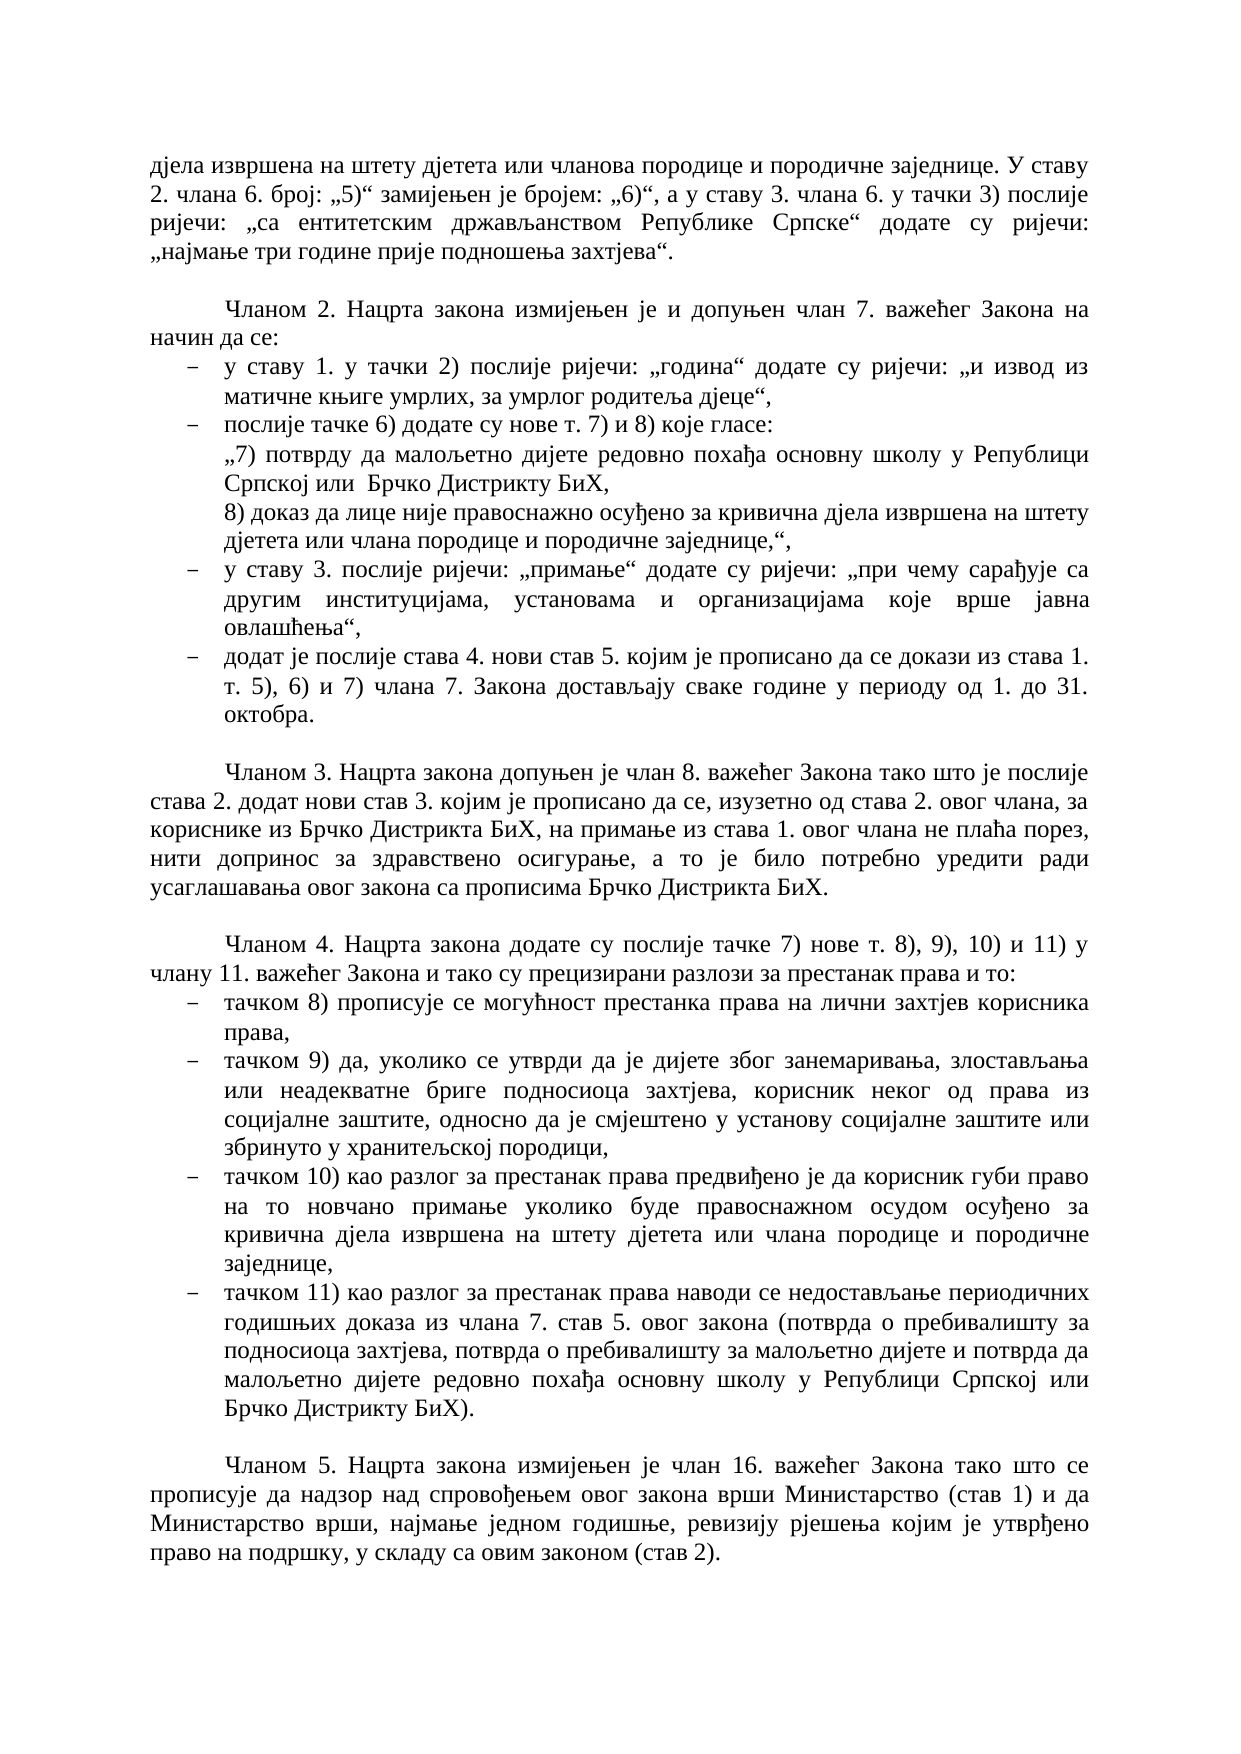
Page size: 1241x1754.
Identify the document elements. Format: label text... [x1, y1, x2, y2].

list тачком 8) прописује се могућност престанка права на лични захтјев корисника права, [186, 987, 1090, 1045]
list 8) доказ да лице није правоснажно осуђено за кривична дјела извршена на штету дјетета или члана породице и породичне заједнице,“, [224, 497, 1090, 554]
list у ставу 3. послије ријечи: „примање“ додате су ријечи: „при чему сарађује са другим институцијама, установама и организацијама које врше јавна овлашћења“, [186, 554, 1090, 641]
list „7) потврду да малољетно дијете редовно похађа основну школу у Републици Српској или Брчко Дистрикту БиХ, [224, 439, 1090, 497]
list у ставу 1. у тачки 2) послије ријечи: „година“ додате су ријечи: „и извод из матичне књиге умрлих, за умрлог родитеља дјеце“, [186, 351, 1090, 409]
text Чланом 5. Нацрта закона измијењен је члан 16. важећег Закона тако што се прописује да надзор над спровођењем овог закона врши Министарство (став 1) и да Министарство врши, најмање једном годишње, ревизију рјешења којим је утврђено право на подршку, у складу са овим законом (став 2). [150, 1450, 1090, 1565]
text Чланом 3. Нацрта закона допуњен је члан 8. важећег Закона тако што је послије става 2. додат нови став 3. којим је прописано да се, изузетно од става 2. овог члана, за кориснике из Брчко Дистрикта БиХ, на примање из става 1. овог члана не плаћа порез, нити допринос за здравствено осигурање, а то је било потребно уредити ради усаглашавања овог закона са прописима Брчко Дистрикта БиХ. [150, 757, 1090, 901]
text Чланом 4. Нацрта закона додате су послије тачке 7) нове т. 8), 9), 10) и 11) у члану 11. важећег Закона и тако су прецизирани разлози за престанак права и то: [150, 929, 1090, 987]
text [150, 150, 1090, 265]
list тачком 9) да, уколико се утврди да је дијете због занемаривања, злостављања или неадекватне бриге подносиоца захтјева, корисник неког од права из социјалне заштите, односно да је смјештено у установу социјалне заштите или збринуто у хранитељској породици, [186, 1045, 1090, 1161]
list тачком 11) као разлог за престанак права наводи се недостављање периодичних годишњих доказа из члана 7. став 5. овог закона (потврда о пребивалишту за подносиоца захтјева, потврда о пребивалишту за малољетно дијете и потврда да малољетно дијете редовно похађа основну школу у Републици Српској или Брчко Дистрикту БиХ). [186, 1277, 1090, 1422]
list тачком 10) као разлог за престанак права предвиђено је да корисник губи право на то новчано примање уколико буде правоснажном осудом осуђено за кривична дјела извршена на штету дјетета или члана породице и породичне заједнице, [186, 1161, 1090, 1277]
text Чланом 2. Нацрта закона измијењен је и допуњен члан 7. важећег Закона на начин да се: [150, 294, 1090, 351]
list додат је послије става 4. нови став 5. којим је прописано да се докази из става 1. т. 5), 6) и 7) члана 7. Закона достављају сваке године у периоду од 1. до 31. октобра. [186, 641, 1090, 728]
list послије тачке 6) додате су нове т. 7) и 8) које гласе: [186, 409, 1090, 439]
